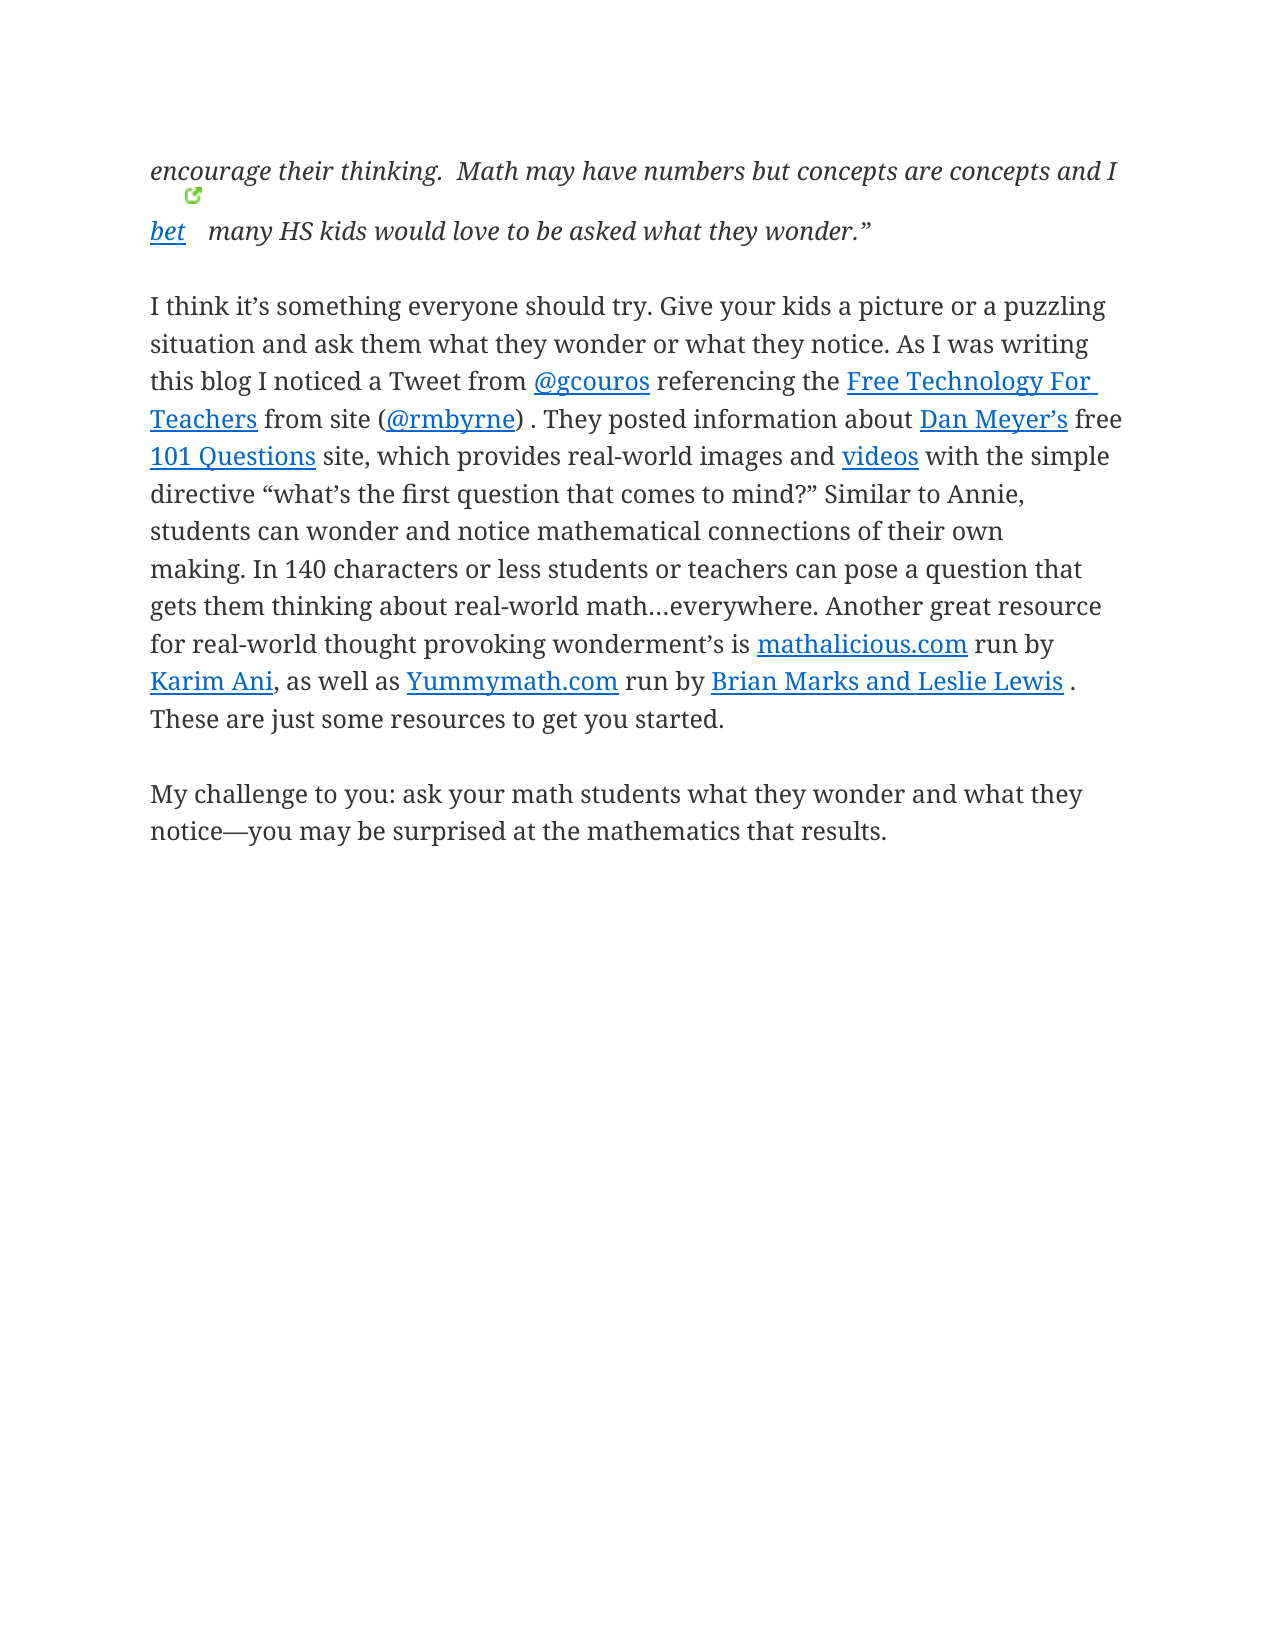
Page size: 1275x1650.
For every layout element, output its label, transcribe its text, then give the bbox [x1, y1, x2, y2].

picture [185, 187, 202, 204]
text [150, 150, 1125, 248]
text My challenge to you: ask your math students what they wonder and what they notice—you may be surprised at the mathematics that results. [150, 773, 1125, 848]
text I think it’s something everyone should try. Give your kids a picture or a puzzling situation and ask them what they wonder or what they notice. As I was writing this blog I noticed a Tweet from @gcouros referencing the Free Technology For Teachers from site (@rmbyrne) . They posted information about Dan Meyer’s free 101 Questions site, which provides real-world images and videos with the simple directive “what’s the first question that comes to mind?” Similar to Annie, students can wonder and notice mathematical connections of their own making. In 140 characters or less students or teachers can pose a question that gets them thinking about real-world math…everywhere. Another great resource for real-world thought provoking wonderment’s is mathalicious.com run by Karim Ani, as well as Yummymath.com run by Brian Marks and Leslie Lewis . These are just some resources to get you started. [150, 286, 1125, 736]
